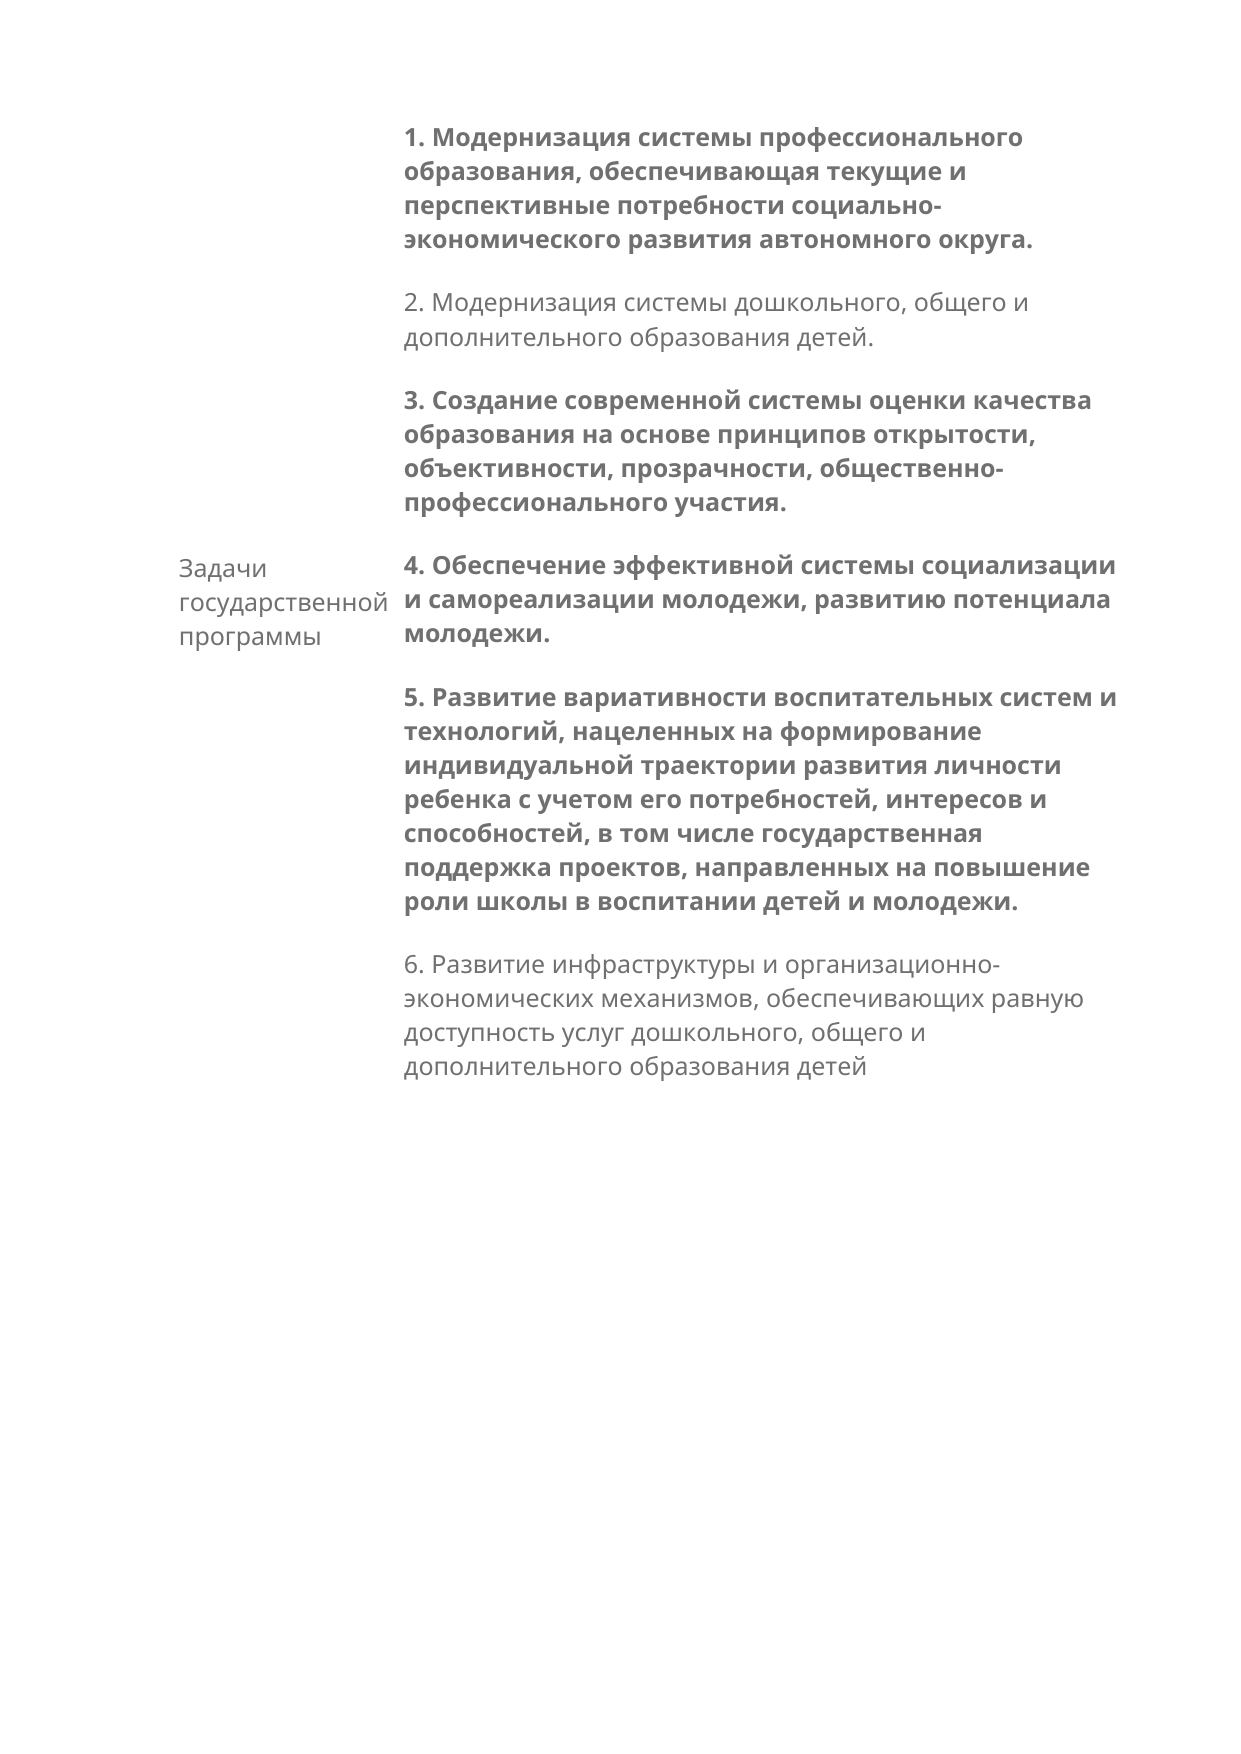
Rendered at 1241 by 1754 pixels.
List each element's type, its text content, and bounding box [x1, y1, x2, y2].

table_cell 1. Модернизация системы профессионального образования, обеспечивающая текущие и перспективные потребности социально-экономического развития автономного округа. 2. Модернизация системы дошкольного, общего и дополнительного образования детей. 3. Создание современной системы оценки качества образования на основе принципов открытости, объективности, прозрачности, общественно-профессионального участия. 4. Обеспечение эффективной системы социализации и самореализации молодежи, развитию потенциала молодежи. 5. Развитие вариативности воспитательных систем и технологий, нацеленных на формирование индивидуальной траектории развития личности ребенка с учетом его потребностей, интересов и способностей, в том числе государственная поддержка проектов, направленных на повышение роли школы в воспитании детей и молодежи. 6. Развитие инфраструктуры и организационно-экономических механизмов, обеспечивающих равную доступность услуг дошкольного, общего и дополнительного образования детей [402, 118, 1122, 1084]
table_cell Задачи государственной программы [177, 118, 402, 1084]
